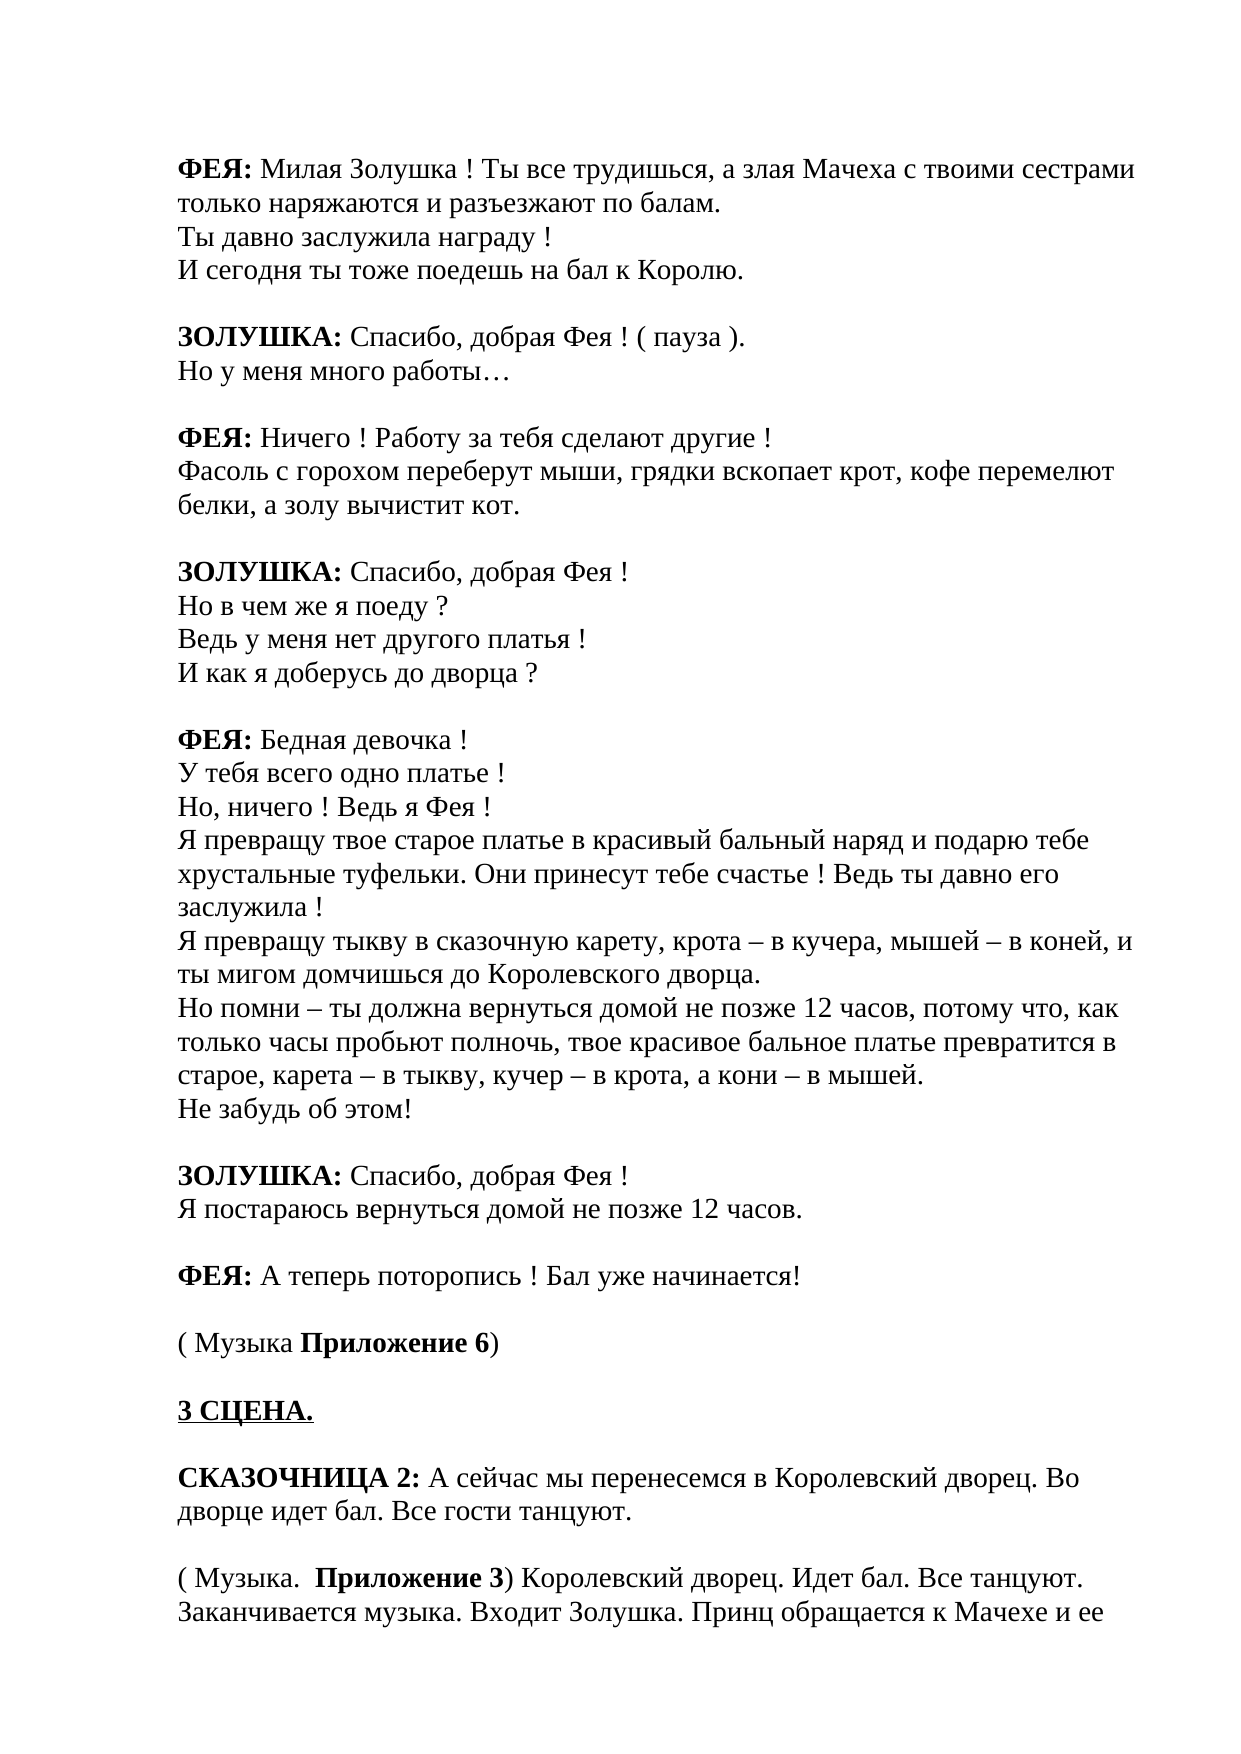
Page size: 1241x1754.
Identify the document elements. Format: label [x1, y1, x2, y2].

text [177, 118, 1152, 1627]
